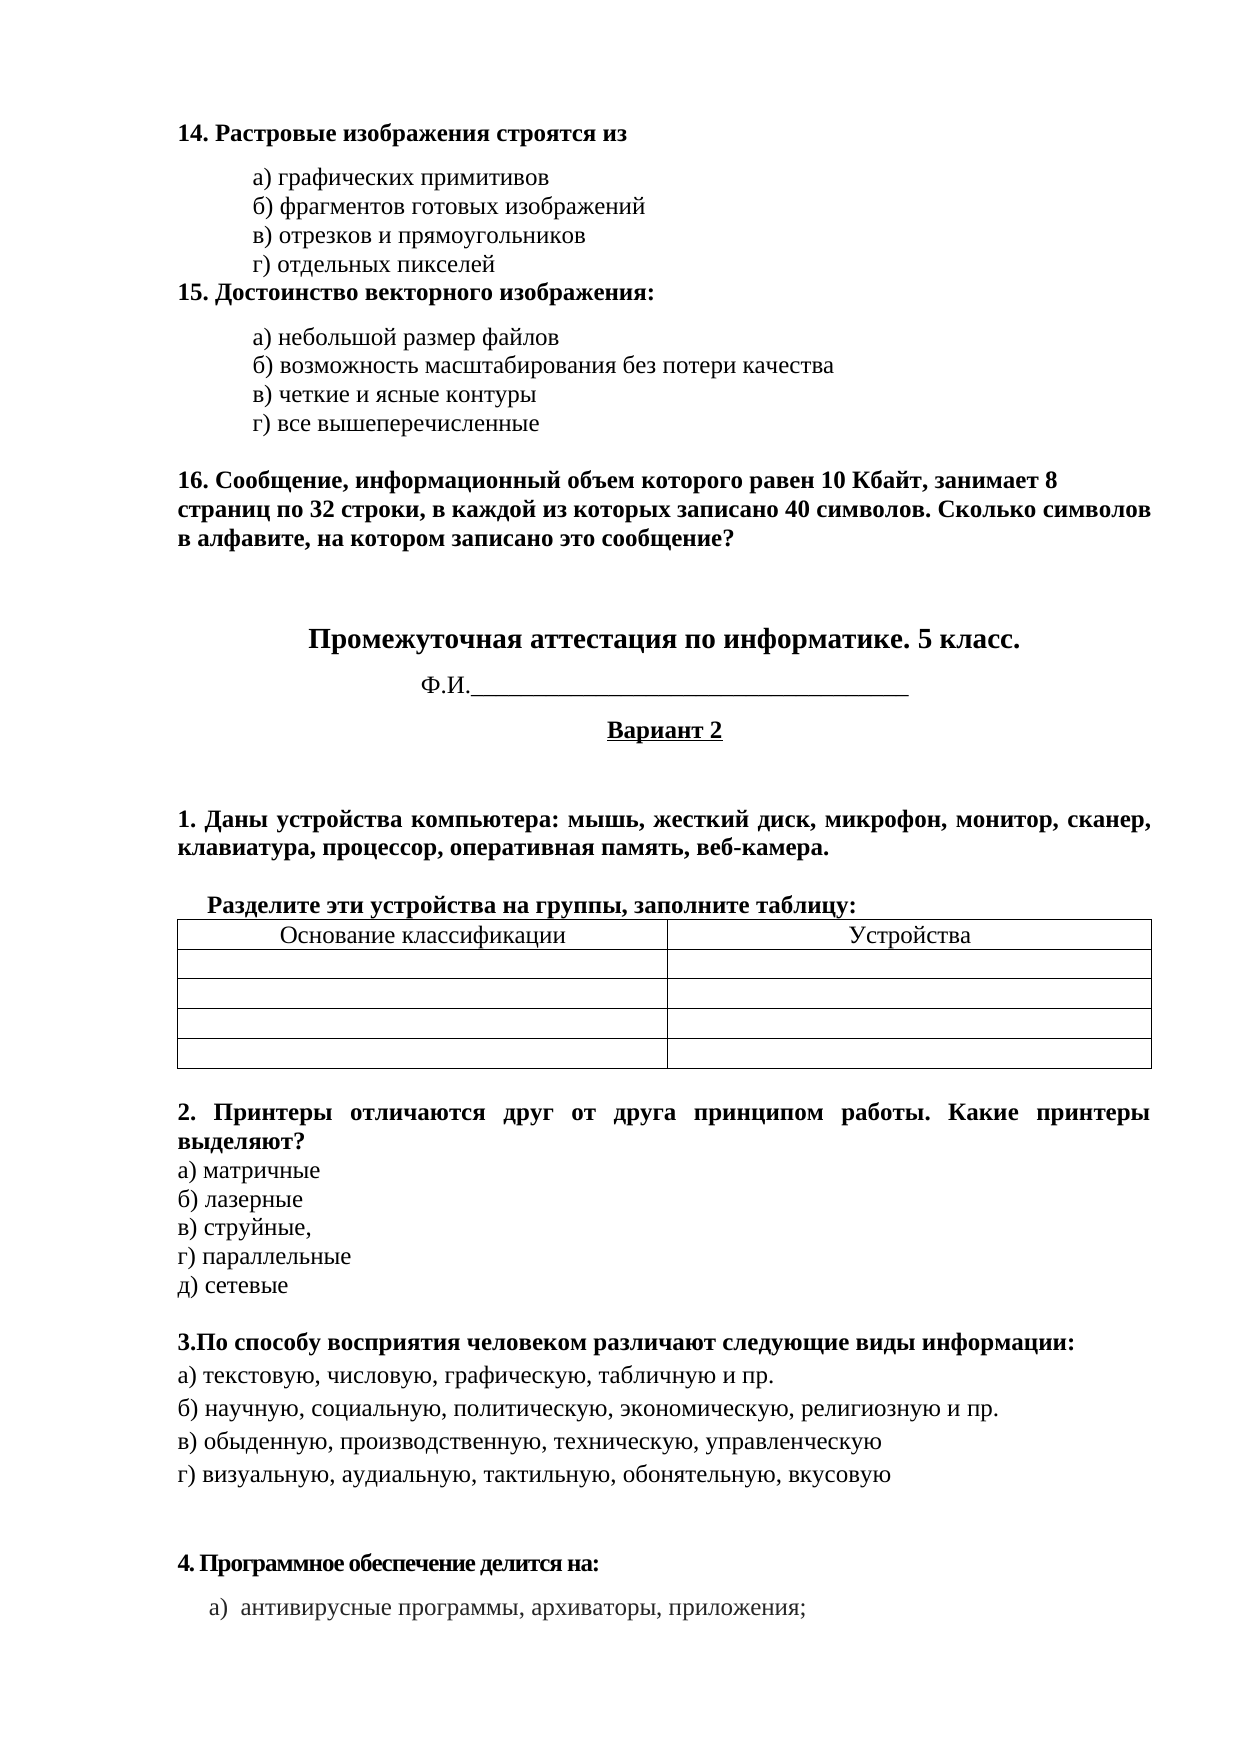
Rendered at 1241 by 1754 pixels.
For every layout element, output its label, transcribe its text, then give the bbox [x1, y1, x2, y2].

list а) матричные [177, 1155, 1152, 1184]
text а) графических примитивов [252, 162, 1152, 191]
text Промежуточная аттестация по информатике. 5 класс. [177, 621, 1152, 655]
table_cell [178, 1039, 667, 1068]
table_header Устройства [668, 920, 1151, 948]
text б) возможность масштабирования без потери качества [252, 351, 1152, 379]
text а) небольшой размер файлов [252, 322, 1152, 351]
list г) параллельные [177, 1241, 1152, 1270]
text 14. Растровые изображения строятся из [177, 118, 1152, 147]
table_cell [668, 950, 1151, 978]
list 2. Принтеры отличаются друг от друга принципом работы. Какие принтеры выделяют? [177, 1097, 1152, 1155]
text 3.По способу восприятия человеком различают следующие виды информации: а) текстовую, числовую, графическую, табличную и пр. б) научную, социальную, политическую, экономическую, религиозную и пр. в) обыденную, производственную, техническую, управленческую г) визуальную, аудиальную, тактильную, обонятельную, вкусовую [177, 1327, 1152, 1520]
table_cell [668, 979, 1151, 1008]
text 15. Достоинство векторного изображения: [177, 277, 1152, 306]
list д) сетевые [177, 1270, 1152, 1299]
table_cell [668, 1039, 1151, 1068]
text б) фрагментов готовых изображений [252, 191, 1152, 220]
text г) отдельных пикселей [252, 249, 1152, 277]
list в) струйные, [177, 1212, 1152, 1241]
text в) отрезков и прямоугольников [252, 220, 1152, 249]
text 4. Программное обеспечение делится на: [177, 1545, 1152, 1577]
table_cell [178, 979, 667, 1008]
text а) антивирусные программы, архиваторы, приложения; [177, 1592, 1152, 1621]
table_header Основание классификации [178, 920, 667, 948]
text г) все вышеперечисленные [252, 408, 1152, 437]
table_cell [178, 1009, 667, 1038]
list Разделите эти устройства на группы, заполните таблицу: [177, 890, 1152, 919]
list 1. Даны устройства компьютера: мышь, жесткий диск, микрофон, монитор, сканер, клавиатура, процессор, оперативная память, веб-камера. [177, 804, 1152, 861]
text в) четкие и ясные контуры [252, 379, 1152, 408]
list б) лазерные [177, 1184, 1152, 1212]
table_cell [668, 1009, 1151, 1038]
table_cell [178, 950, 667, 978]
text Ф.И.___________________________________ [177, 671, 1152, 699]
text 16. Сообщение, информационный объем которого равен 10 Кбайт, занимает 8 страниц по 32 строки, в каждой из которых записано 40 символов. Сколько символов в алфавите, на котором записано это сообщение? [177, 466, 1152, 552]
text Вариант 2 [177, 715, 1152, 744]
